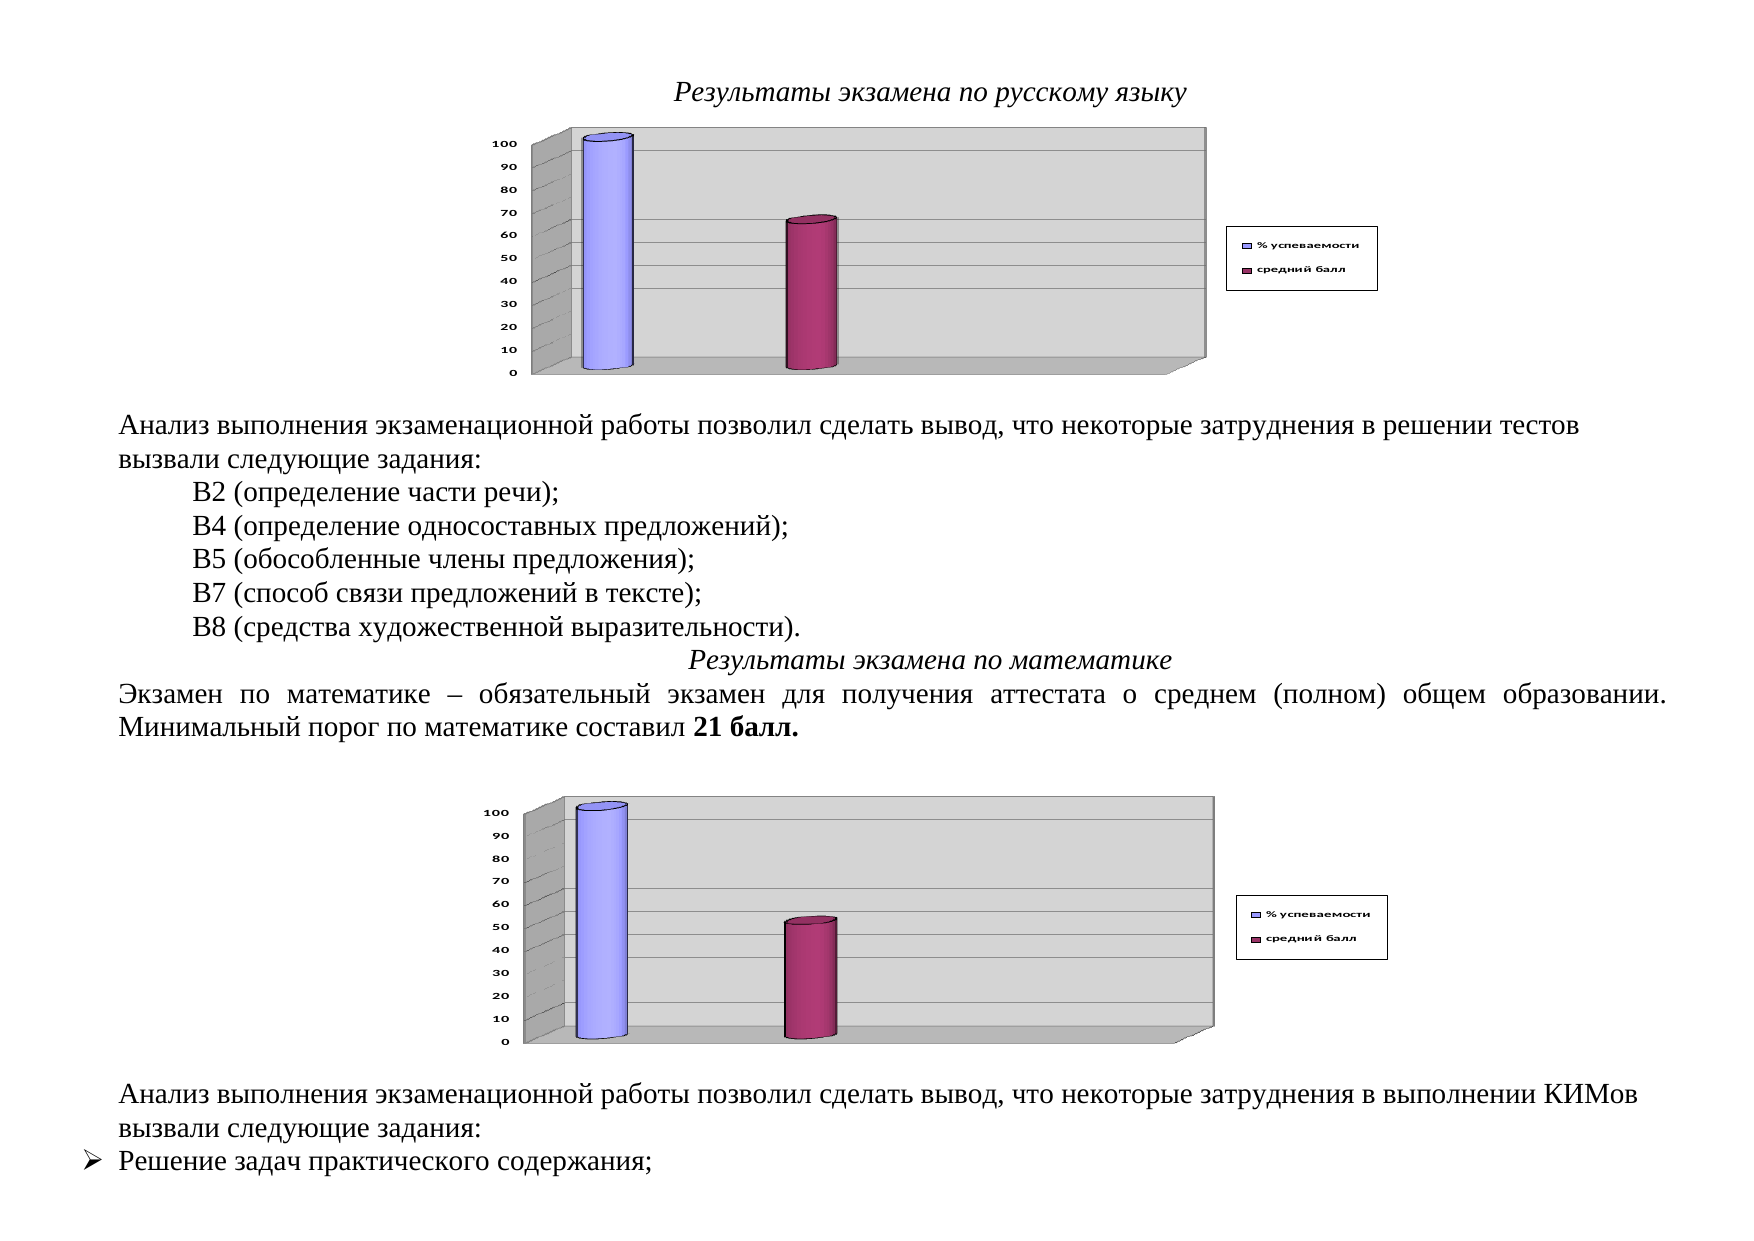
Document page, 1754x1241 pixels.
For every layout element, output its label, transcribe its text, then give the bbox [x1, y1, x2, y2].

list Решение задач практического содержания; [81, 1143, 1668, 1177]
text Результаты экзамена по математике [118, 642, 1668, 676]
text Анализ выполнения экзаменационной работы позволил сделать вывод, что некоторые затруднения в выполнении КИМов вызвали следующие задания: [118, 1076, 1668, 1143]
text В5 (обособленные члены предложения); [118, 542, 1668, 575]
text В7 (способ связи предложений в тексте); [118, 575, 1668, 609]
text В4 (определение односоставных предложений); [118, 508, 1668, 542]
text Экзамен по математике – обязательный экзамен для получения аттестата о среднем (полном) общем образовании. Минимальный порог по математике составил 21 балл. [118, 676, 1668, 743]
text Результаты экзамена по русскому языку [118, 74, 1668, 107]
text В8 (средства художественной выразительности). [118, 609, 1668, 642]
text В2 (определение части речи); [118, 474, 1668, 508]
text Анализ выполнения экзаменационной работы позволил сделать вывод, что некоторые затруднения в решении тестов вызвали следующие задания: [118, 407, 1668, 474]
